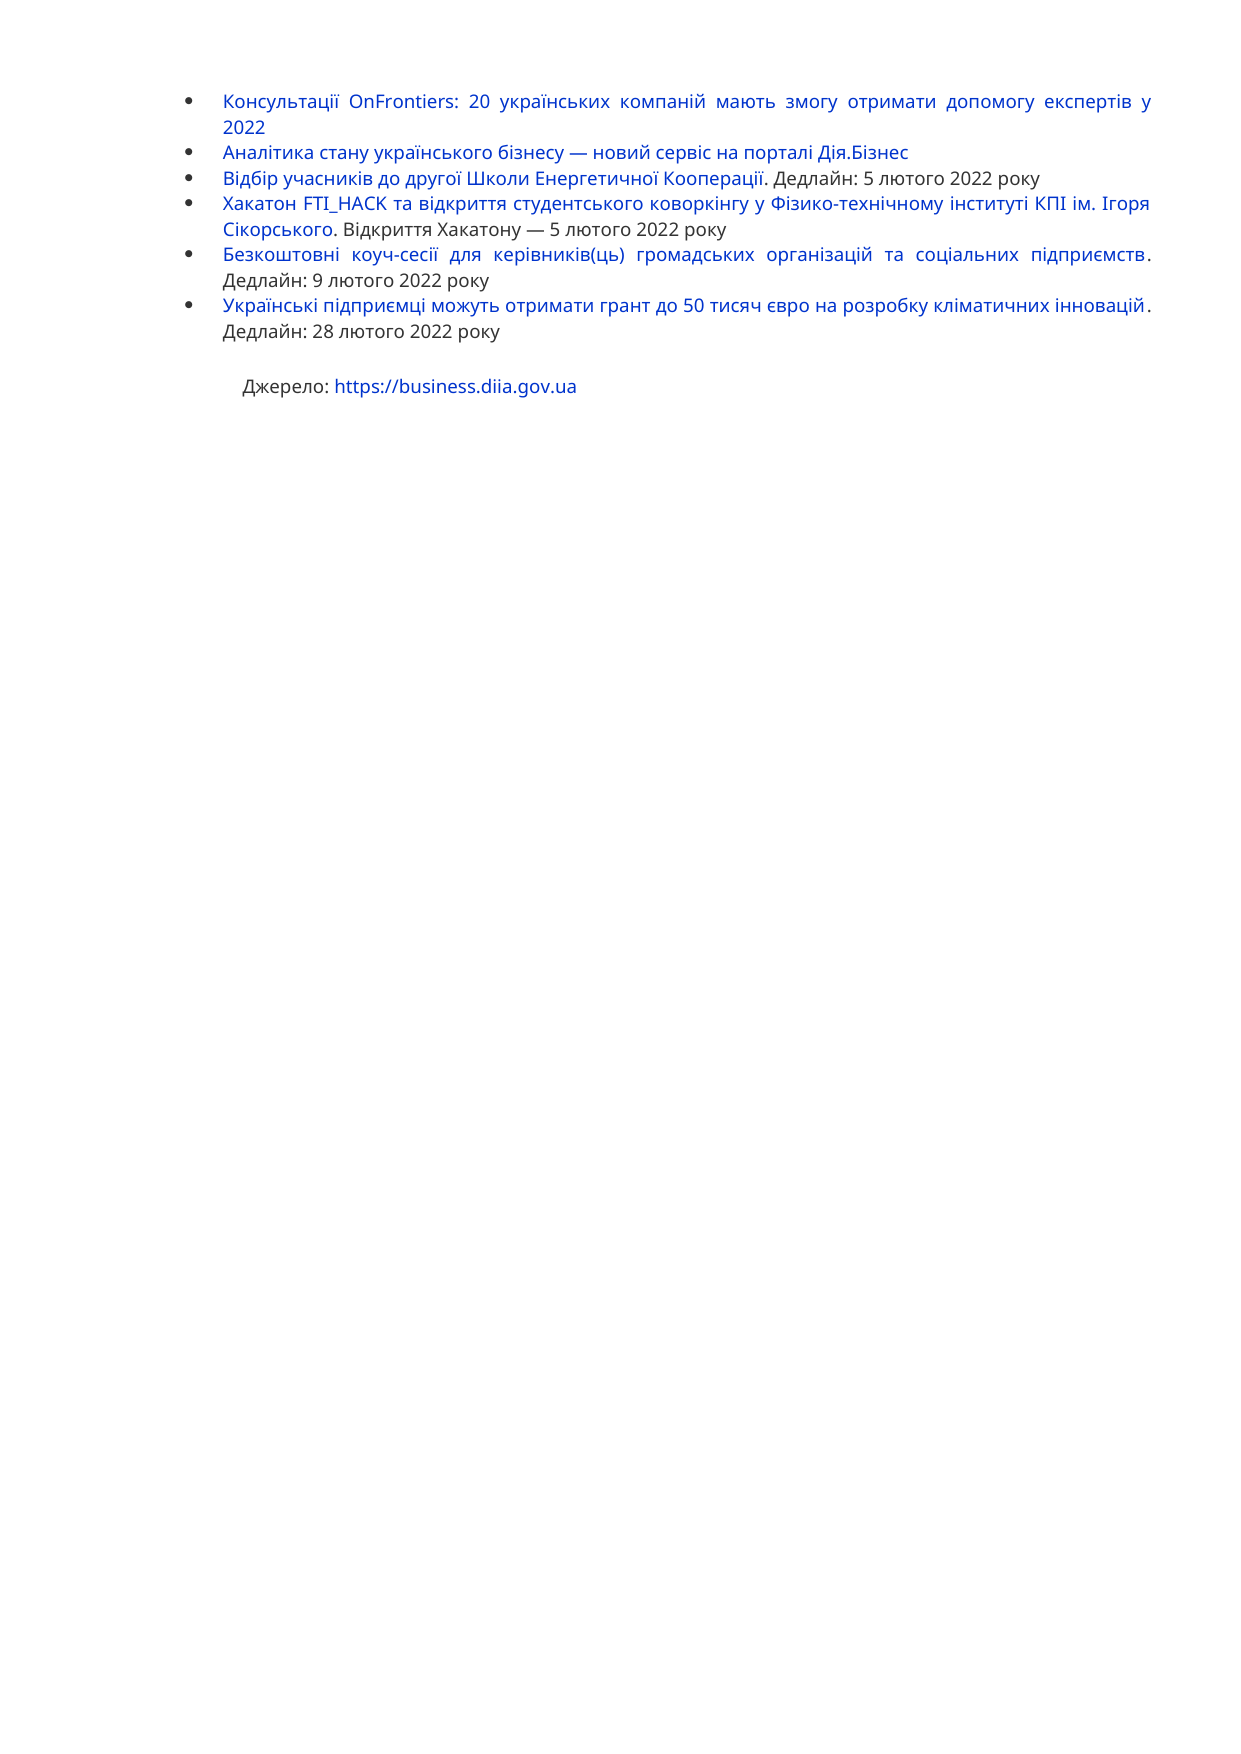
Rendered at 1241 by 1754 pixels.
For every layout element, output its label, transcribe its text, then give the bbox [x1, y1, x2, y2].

list Відбір учасників до другої Школи Енергетичної Кооперації. Дедлайн: 5 лютого 2022 року [185, 165, 1152, 191]
list Аналітика стану українського бізнесу — новий сервіс на порталі Дія.Бізнес [185, 139, 1152, 165]
list Консультації OnFrontiers: 20 українських компаній мають змогу отримати допомогу експертів у 2022 [185, 88, 1152, 139]
list Хакатон FTI_HACK та відкриття студентського коворкінгу у Фізико-технічному інституті КПІ ім. Ігоря Сікорського. Відкриття Хакатону — 5 лютого 2022 року [185, 191, 1152, 242]
list Безкоштовні коуч-сесії для керівників(ць) громадських організацій та соціальних підприємств. Дедлайн: 9 лютого 2022 року [185, 242, 1152, 293]
list Українські підприємці можуть отримати грант до 50 тисяч євро на розробку кліматичних інновацій. Дедлайн: 28 лютого 2022 року [185, 293, 1152, 344]
text Джерело: https://business.diia.gov.ua [167, 373, 1132, 398]
